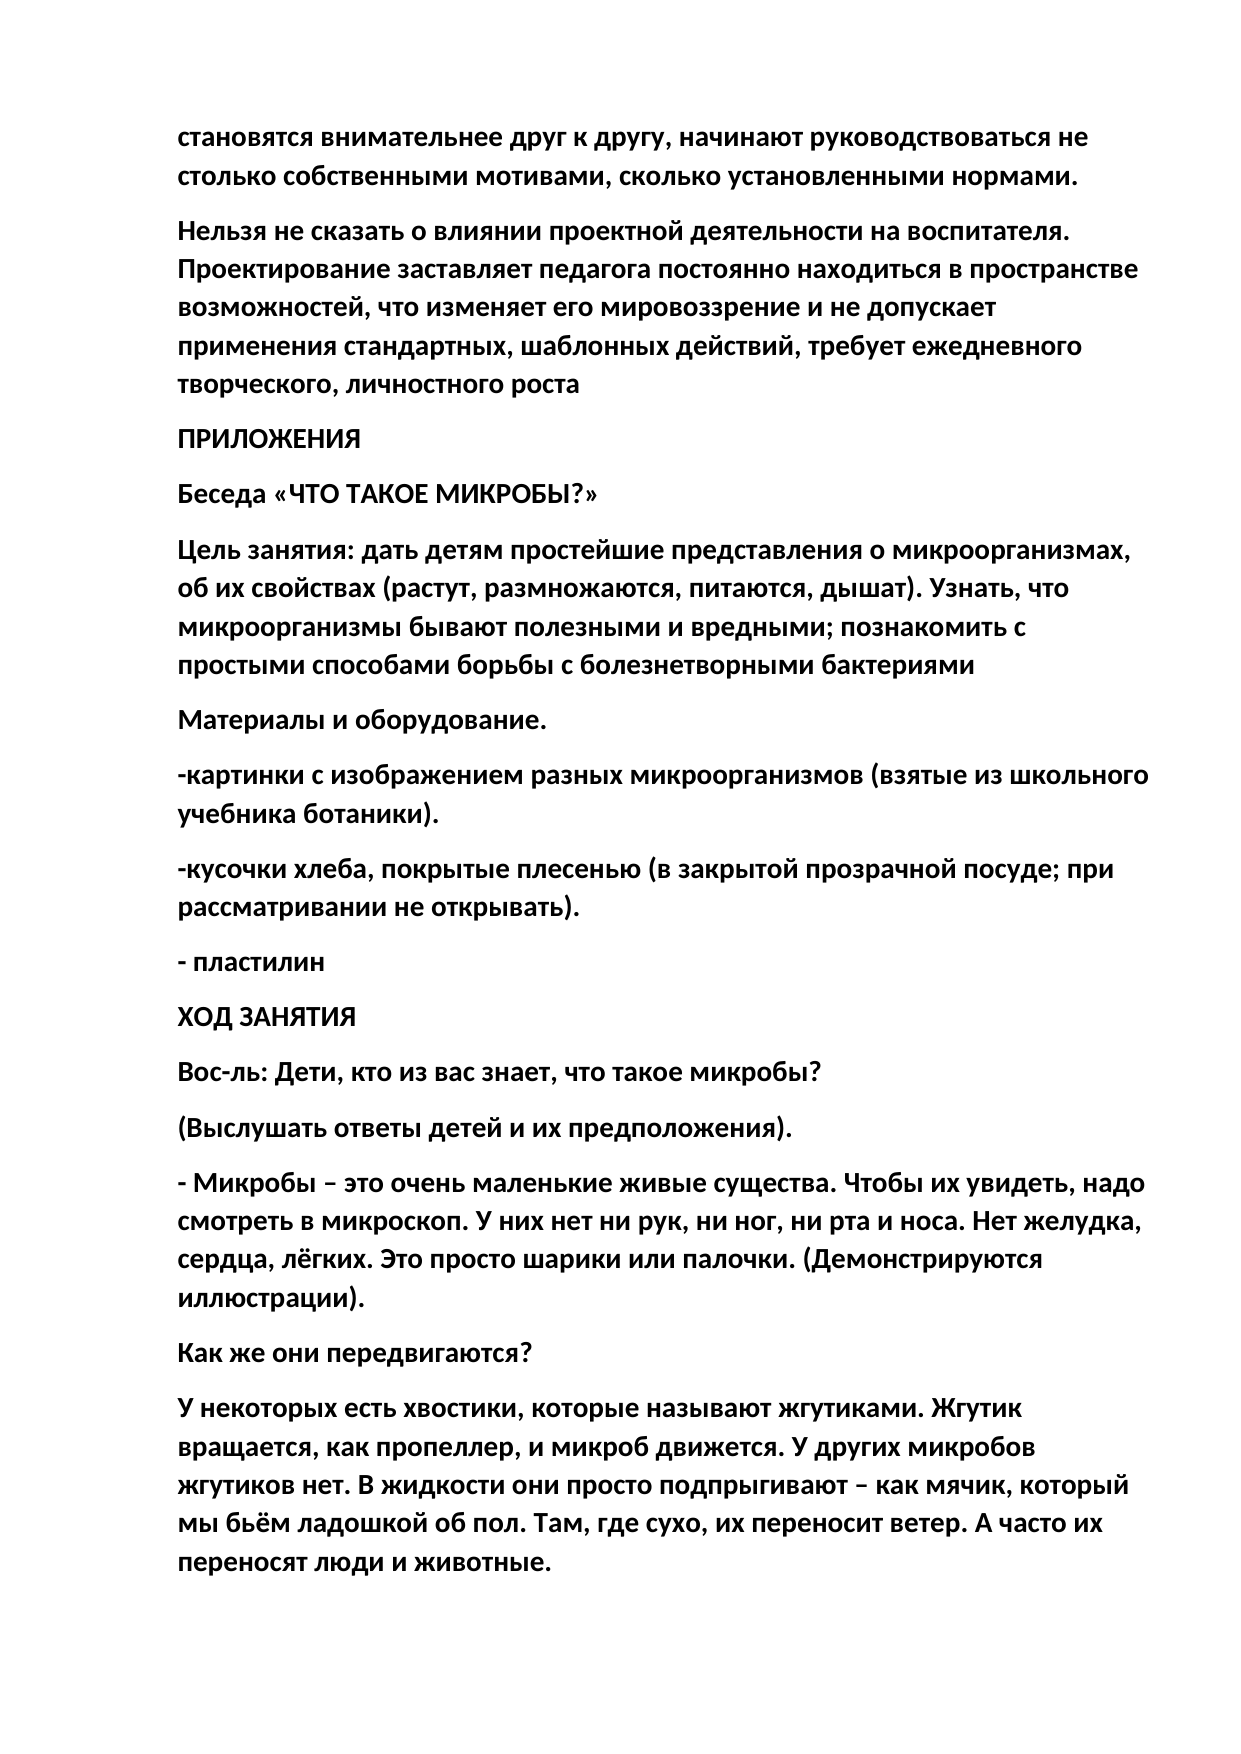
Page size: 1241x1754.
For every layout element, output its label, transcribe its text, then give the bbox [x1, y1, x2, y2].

text Нельзя не сказать о влиянии проектной деятельности на воспитателя. Проектирование заставляет педагога постоянно находиться в пространстве возможностей, что изменяет его мировоззрение и не допускает применения стандартных, шаблонных действий, требует ежедневного творческого, личностного роста [177, 212, 1152, 401]
text У некоторых есть хвостики, которые называют жгутиками. Жгутик вращается, как пропеллер, и микроб движется. У других микробов жгутиков нет. В жидкости они просто подпрыгивают – как мячик, который мы бьём ладошкой об пол. Там, где сухо, их переносит ветер. А часто их переносят люди и животные. [177, 1389, 1152, 1579]
text Вос-ль: Дети, кто из вас знает, что такое микробы? [177, 1053, 1152, 1089]
text Как же они передвигаются? [177, 1334, 1152, 1370]
text - пластилин [177, 943, 1152, 979]
text ПРИЛОЖЕНИЯ [177, 421, 1152, 456]
text Материалы и оборудование. [177, 701, 1152, 737]
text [177, 118, 1152, 192]
text Цель занятия: дать детям простейшие представления о микроорганизмах, об их свойствах (растут, размножаются, питаются, дышат). Узнать, что микроорганизмы бывают полезными и вредными; познакомить с простыми способами борьбы с болезнетворными бактериями [177, 531, 1152, 682]
text (Выслушать ответы детей и их предположения). [177, 1109, 1152, 1144]
text ХОД ЗАНЯТИЯ [177, 998, 1152, 1034]
text - Микробы – это очень маленькие живые существа. Чтобы их увидеть, надо смотреть в микроскоп. У них нет ни рук, ни ног, ни рта и носа. Нет желудка, сердца, лёгких. Это просто шарики или палочки. (Демонстрируются иллюстрации). [177, 1164, 1152, 1315]
text Беседа «ЧТО ТАКОЕ МИКРОБЫ?» [177, 476, 1152, 511]
text -картинки с изображением разных микроорганизмов (взятые из школьного учебника ботаники). [177, 756, 1152, 830]
text -кусочки хлеба, покрытые плесенью (в закрытой прозрачной посуде; при рассматривании не открывать). [177, 850, 1152, 924]
